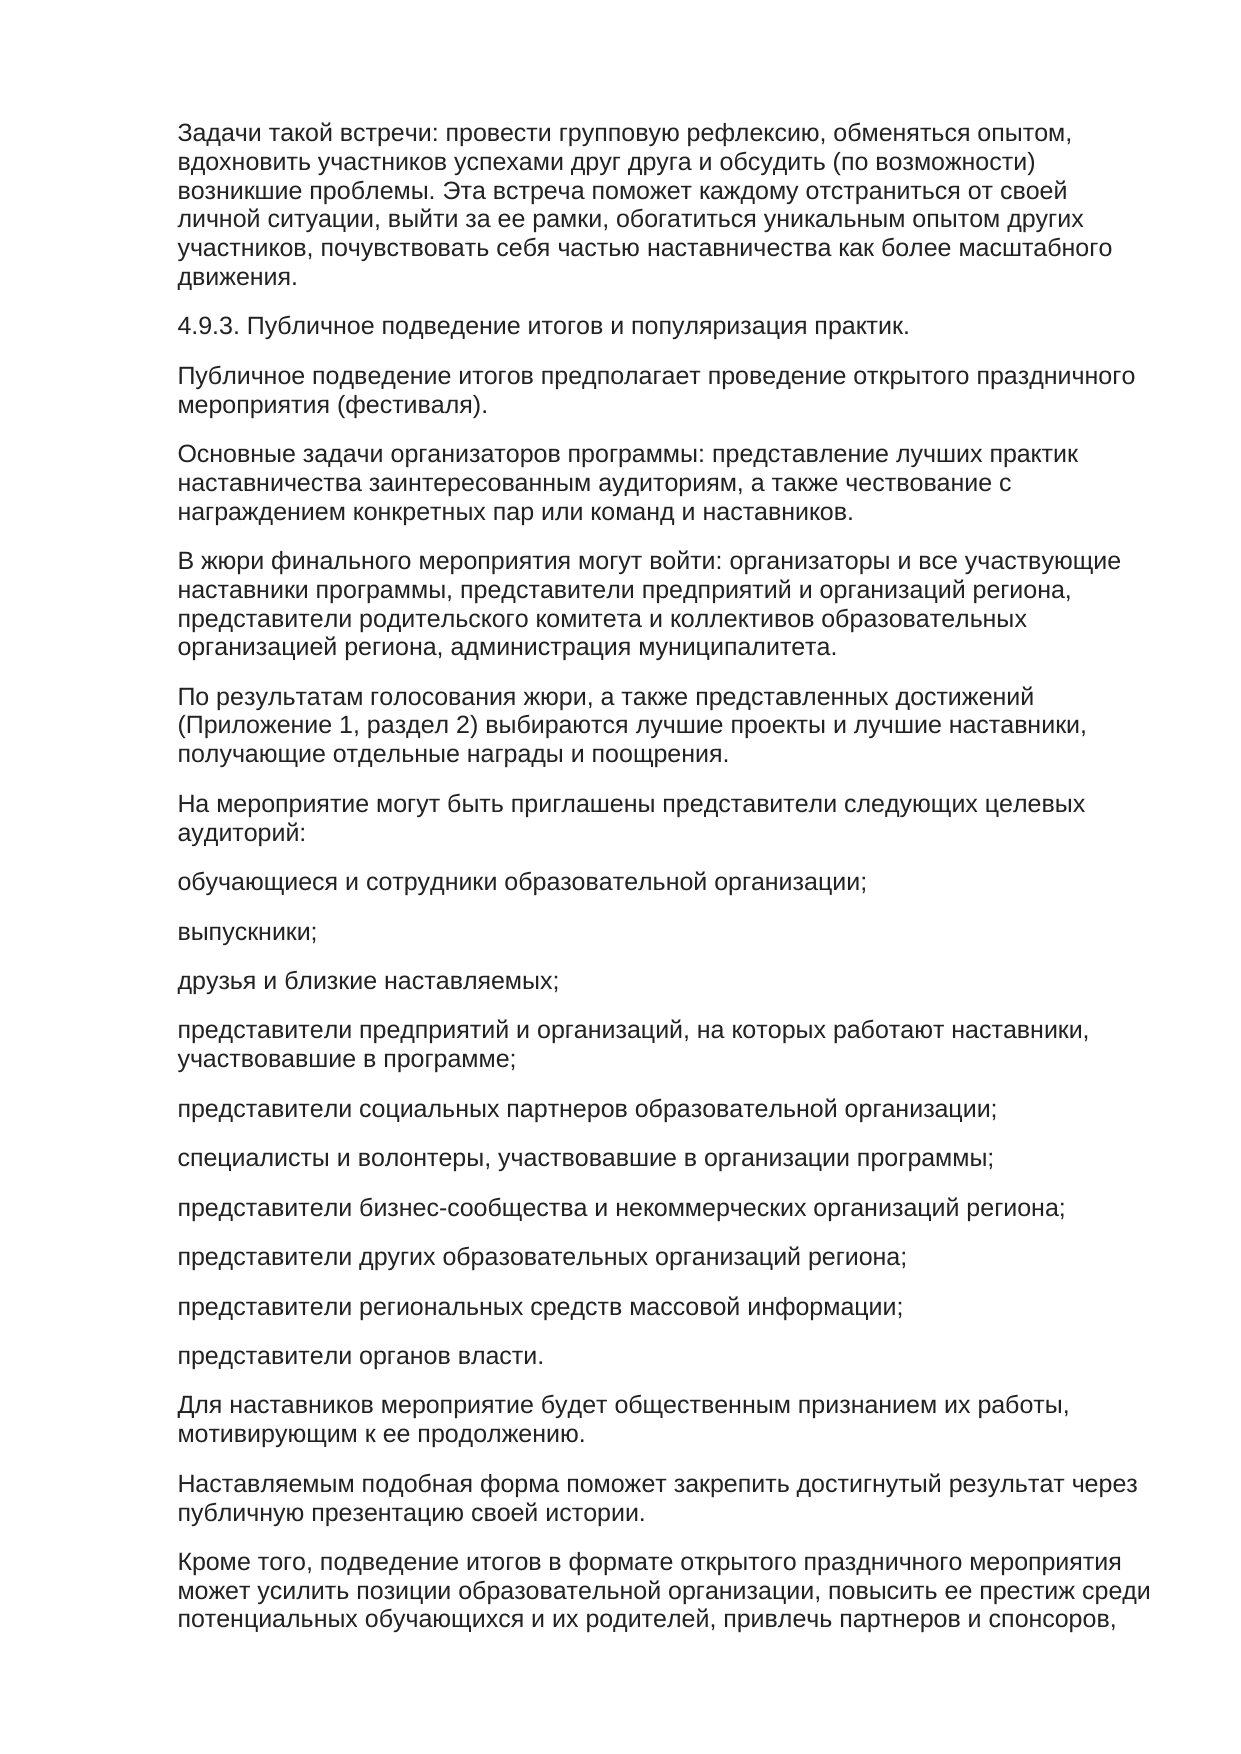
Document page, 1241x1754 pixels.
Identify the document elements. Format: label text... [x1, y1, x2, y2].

text представители бизнес-сообщества и некоммерческих организаций региона; [177, 1193, 1152, 1221]
text представители предприятий и организаций, на которых работают наставники, участвовавшие в программе; [177, 1015, 1152, 1073]
text 4.9.3. Публичное подведение итогов и популяризация практик. [177, 311, 1152, 340]
text Задачи такой встречи: провести групповую рефлексию, обменяться опытом, вдохновить участников успехами друг друга и обсудить (по возможности) возникшие проблемы. Эта встреча поможет каждому отстраниться от своей личной ситуации, выйти за ее рамки, обогатиться уникальным опытом других участников, почувствовать себя частью наставничества как более масштабного движения. [177, 118, 1152, 291]
text Основные задачи организаторов программы: представление лучших практик наставничества заинтересованным аудиториям, а также чествование с награждением конкретных пар или команд и наставников. [177, 439, 1152, 525]
text специалисты и волонтеры, участвовавшие в организации программы; [177, 1143, 1152, 1172]
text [177, 1547, 1152, 1633]
text представители органов власти. [177, 1341, 1152, 1370]
text представители социальных партнеров образовательной организации; [177, 1094, 1152, 1122]
text выпускники; [177, 916, 1152, 945]
text обучающиеся и сотрудники образовательной организации; [177, 867, 1152, 896]
text друзья и близкие наставляемых; [177, 966, 1152, 995]
text В жюри финального мероприятия могут войти: организаторы и все участвующие наставники программы, представители предприятий и организаций региона, представители родительского комитета и коллективов образовательных организацией региона, администрация муниципалитета. [177, 546, 1152, 661]
text Наставляемым подобная форма поможет закрепить достигнутый результат через публичную презентацию своей истории. [177, 1469, 1152, 1526]
text представители других образовательных организаций региона; [177, 1242, 1152, 1271]
text На мероприятие могут быть приглашены представители следующих целевых аудиторий: [177, 789, 1152, 846]
text Публичное подведение итогов предполагает проведение открытого праздничного мероприятия (фестиваля). [177, 361, 1152, 418]
text представители региональных средств массовой информации; [177, 1292, 1152, 1320]
text По результатам голосования жюри, а также представленных достижений (Приложение 1, раздел 2) выбираются лучшие проекты и лучшие наставники, получающие отдельные награды и поощрения. [177, 682, 1152, 768]
text Для наставников мероприятие будет общественным признанием их работы, мотивирующим к ее продолжению. [177, 1391, 1152, 1448]
